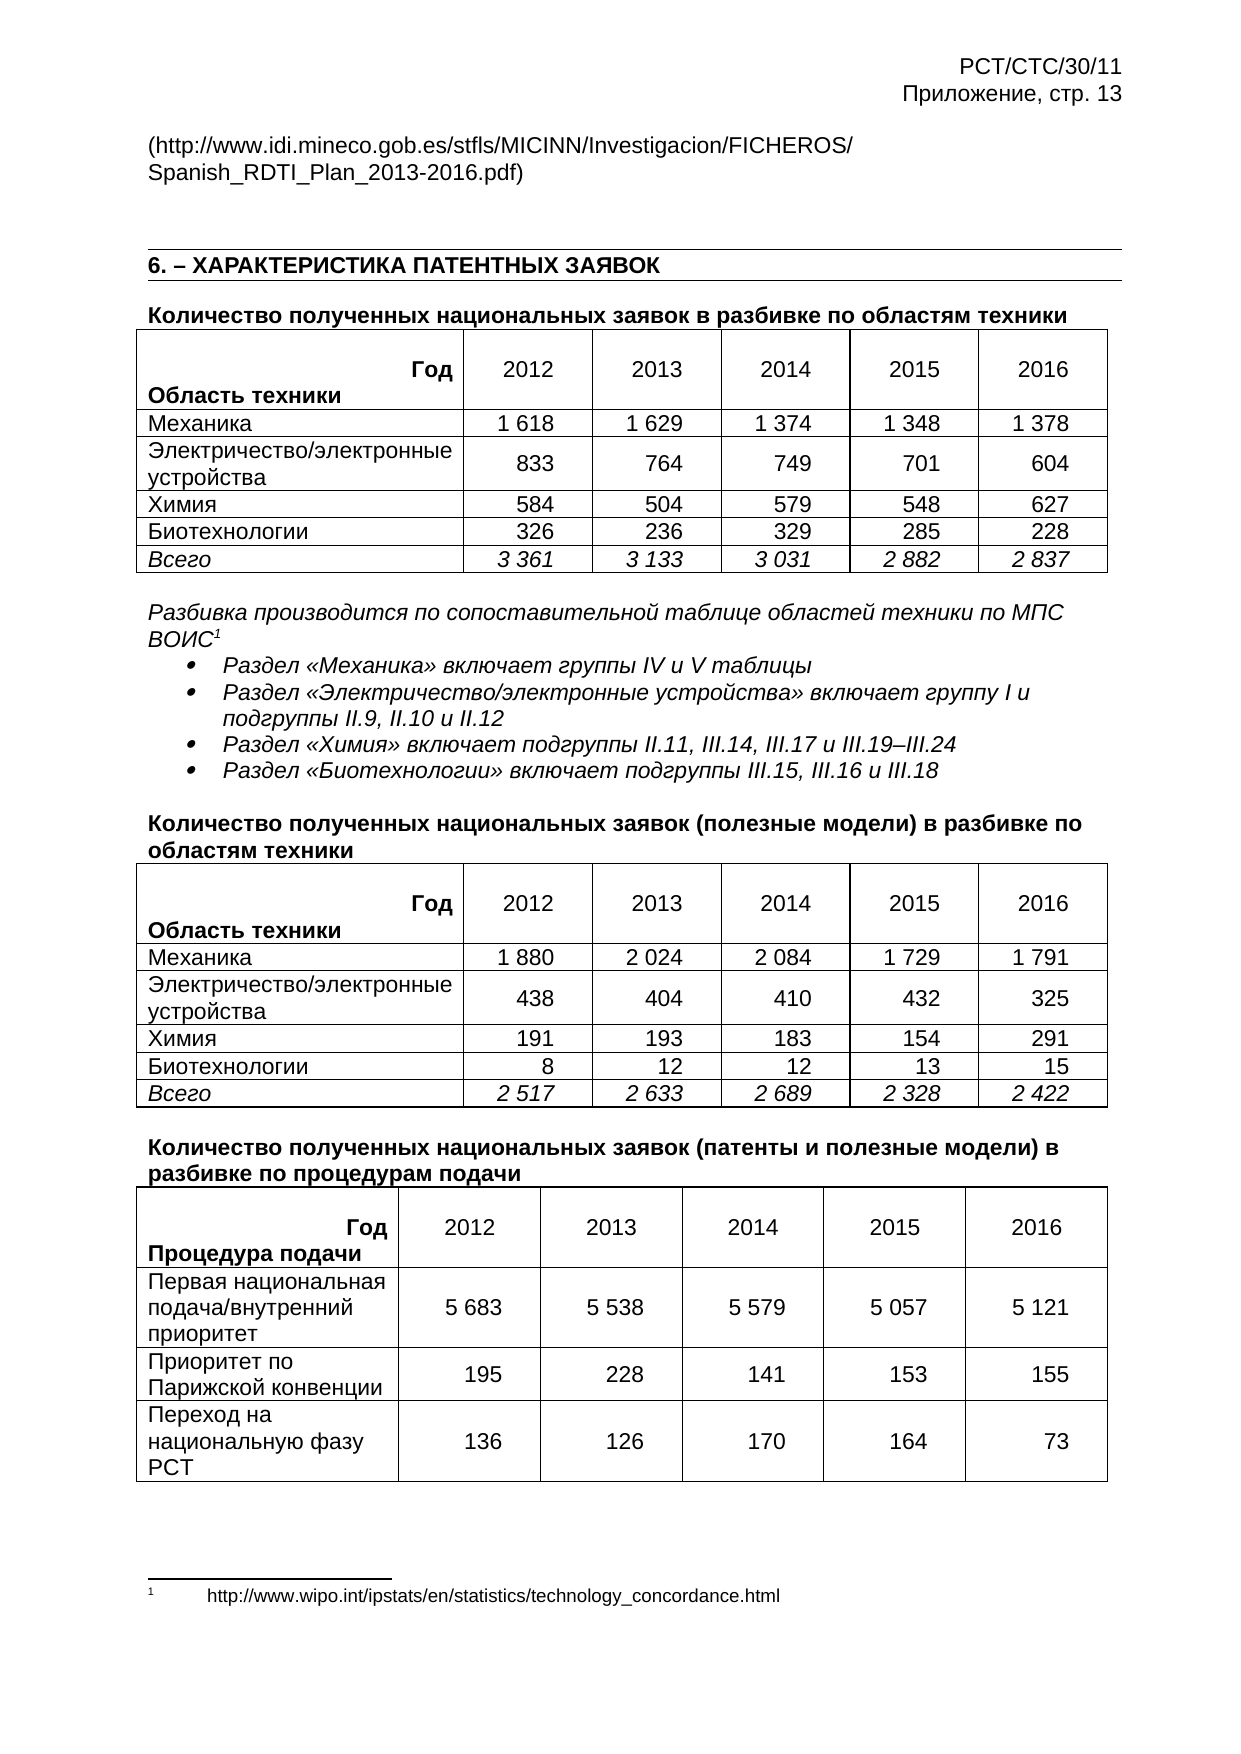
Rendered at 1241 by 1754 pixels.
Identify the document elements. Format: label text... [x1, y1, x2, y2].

table_cell 325 [979, 971, 1107, 1024]
table_header 2014 [722, 330, 849, 409]
table_cell 2 517 [464, 1080, 592, 1106]
table_cell 2 633 [593, 1080, 721, 1106]
table_cell 8 [464, 1053, 592, 1079]
table_cell 13 [851, 1053, 978, 1079]
table_cell 12 [722, 1053, 849, 1079]
table_cell 12 [593, 1053, 721, 1079]
table_header 2015 [824, 1188, 965, 1267]
table_cell 153 [824, 1348, 965, 1400]
table_cell 627 [979, 491, 1107, 517]
text Количество полученных национальных заявок (патенты и полезные модели) в разбивке по процедурам подачи [148, 1134, 1122, 1186]
table_cell 3 031 [722, 546, 849, 572]
table_cell 2 328 [851, 1080, 978, 1106]
table_cell 195 [399, 1348, 540, 1400]
text Количество полученных национальных заявок в разбивке по областям техники [148, 302, 1122, 328]
table_cell 73 [966, 1401, 1107, 1481]
table_cell 228 [541, 1348, 682, 1400]
table_cell 438 [464, 971, 592, 1024]
text Разбивка производится по сопоставительной таблице областей техники по МПС ВОИС [148, 599, 1122, 652]
table_header 2014 [683, 1188, 823, 1267]
table_cell 141 [683, 1348, 823, 1400]
table_cell 3 361 [464, 546, 592, 572]
table_cell 1 880 [464, 944, 592, 970]
table_cell 749 [722, 437, 849, 490]
table_cell 5 579 [683, 1268, 823, 1347]
table_cell 155 [966, 1348, 1107, 1400]
table_cell 3 133 [593, 546, 721, 572]
table_cell 291 [979, 1025, 1107, 1052]
table_cell 833 [464, 437, 592, 490]
table_cell 584 [464, 491, 592, 517]
table_cell 1 618 [464, 410, 592, 436]
table_cell 5 538 [541, 1268, 682, 1347]
table_cell Биотехнологии [137, 518, 463, 544]
table_cell 126 [541, 1401, 682, 1481]
table_header 2016 [979, 864, 1107, 943]
table_cell 2 084 [722, 944, 849, 970]
table_cell 1 791 [979, 944, 1107, 970]
table_cell 764 [593, 437, 721, 490]
table_cell Переход на национальную фазу PCT [137, 1401, 398, 1481]
table_cell 579 [722, 491, 849, 517]
table_cell Всего [137, 546, 463, 572]
table_cell 170 [683, 1401, 823, 1481]
list Раздел «Механика» включает группы IV и V таблицы [185, 652, 1122, 678]
table_cell 548 [851, 491, 978, 517]
table_header 2012 [464, 864, 592, 943]
table_cell 2 024 [593, 944, 721, 970]
table_cell 2 837 [979, 546, 1107, 572]
table_cell 326 [464, 518, 592, 544]
table_cell 404 [593, 971, 721, 1024]
table_cell 5 121 [966, 1268, 1107, 1347]
table_cell 1 378 [979, 410, 1107, 436]
table_cell Химия [137, 491, 463, 517]
table_header 2015 [851, 864, 978, 943]
table_header 2015 [851, 330, 978, 409]
table_header Год Процедура подачи [137, 1188, 398, 1267]
list Раздел «Биотехнологии» включает подгруппы III.15, III.16 и III.18 [185, 757, 1122, 784]
table_cell 193 [593, 1025, 721, 1052]
table_cell 701 [851, 437, 978, 490]
subtitle 6. – Характеристика патентных заявок [148, 250, 1122, 280]
table_header 2016 [966, 1188, 1107, 1267]
table_header 2013 [593, 330, 721, 409]
table_cell Механика [137, 944, 463, 970]
table_cell 164 [824, 1401, 965, 1481]
list Раздел «Электричество/электронные устройства» включает группу I и подгруппы II.9, II.10 и II.12 [185, 678, 1122, 731]
table_cell 410 [722, 971, 849, 1024]
table_cell 228 [979, 518, 1107, 544]
table_cell 191 [464, 1025, 592, 1052]
table_header 2012 [399, 1188, 540, 1267]
table_cell 183 [722, 1025, 849, 1052]
text Количество полученных национальных заявок (полезные модели) в разбивке по областям техники [148, 810, 1122, 863]
table_cell 5 683 [399, 1268, 540, 1347]
table_cell 15 [979, 1053, 1107, 1079]
table_cell 236 [593, 518, 721, 544]
table_header Год Область техники [137, 330, 463, 409]
table_cell 154 [851, 1025, 978, 1052]
table_cell Химия [137, 1025, 463, 1052]
table_cell 5 057 [824, 1268, 965, 1347]
table_cell 1 629 [593, 410, 721, 436]
table_cell 2 689 [722, 1080, 849, 1106]
list Раздел «Химия» включает подгруппы II.11, III.14, III.17 и III.19–III.24 [185, 731, 1122, 757]
table_header Год Область техники [137, 864, 463, 943]
table_cell 1 729 [851, 944, 978, 970]
table_cell 604 [979, 437, 1107, 490]
table_cell Биотехнологии [137, 1053, 463, 1079]
table_header 2013 [593, 864, 721, 943]
table_cell 2 882 [851, 546, 978, 572]
table_cell 285 [851, 518, 978, 544]
table_cell 504 [593, 491, 721, 517]
table_header 2014 [722, 864, 849, 943]
table_header 2016 [979, 330, 1107, 409]
table_cell Электричество/электронные устройства [137, 971, 463, 1024]
text (http://www.idi.mineco.gob.es/stfls/MICINN/Investigacion/FICHEROS/Spanish_RDTI_Plan_2013-2016.pdf) [148, 132, 1122, 185]
table_cell 136 [399, 1401, 540, 1481]
table_cell Механика [137, 410, 463, 436]
table_cell 432 [851, 971, 978, 1024]
table_header 2013 [541, 1188, 682, 1267]
table_cell 2 422 [979, 1080, 1107, 1106]
table_cell Первая национальная подача/внутренний приоритет [137, 1268, 398, 1347]
table_cell Всего [137, 1080, 463, 1106]
table_header 2012 [464, 330, 592, 409]
table_cell Приоритет по Парижской конвенции [137, 1348, 398, 1400]
table_cell 329 [722, 518, 849, 544]
table_cell 1 374 [722, 410, 849, 436]
table_cell Электричество/электронные устройства [137, 437, 463, 490]
table_cell 1 348 [851, 410, 978, 436]
